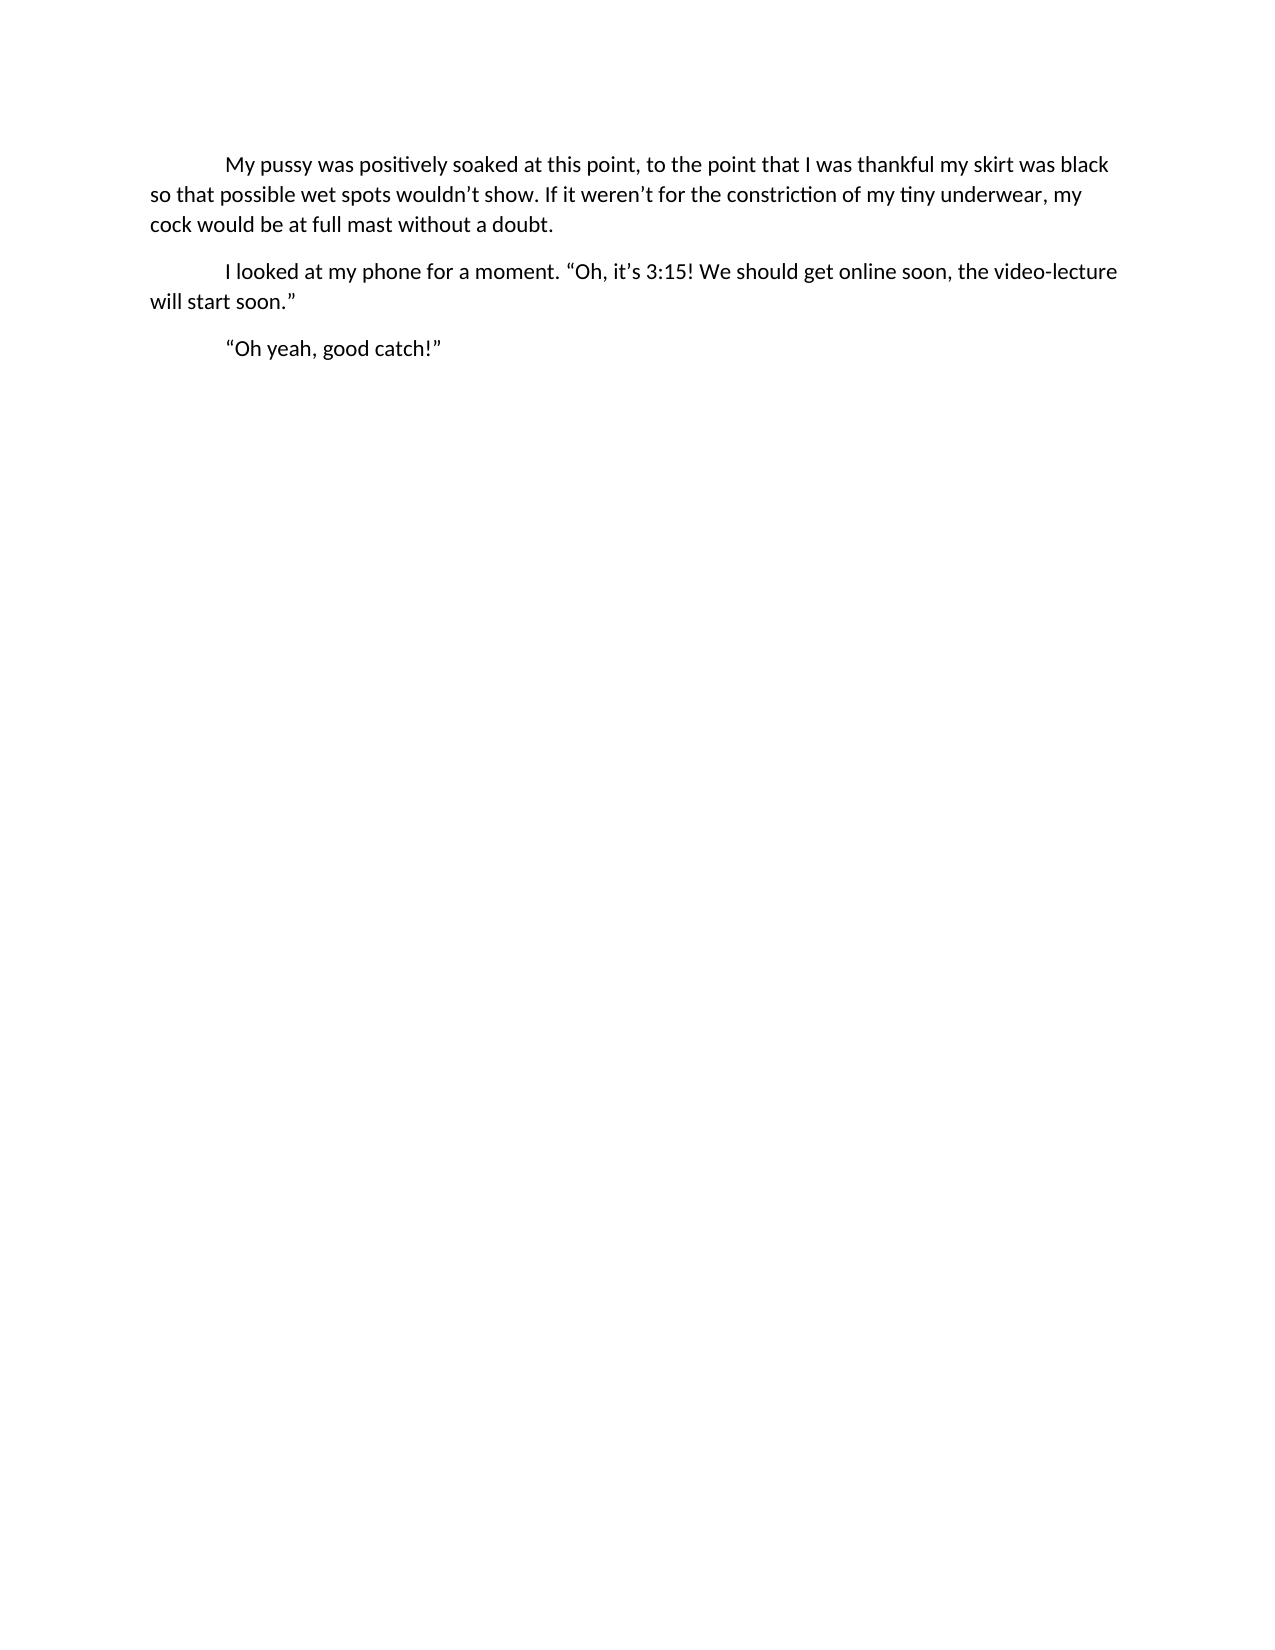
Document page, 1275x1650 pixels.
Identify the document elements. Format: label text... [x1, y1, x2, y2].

text My pussy was positively soaked at this point, to the point that I was thankful my skirt was black so that possible wet spots wouldn’t show. If it weren’t for the constriction of my tiny underwear, my cock would be at full mast without a doubt. [150, 150, 1125, 238]
text “Oh yeah, good catch!” [150, 334, 1125, 362]
text I looked at my phone for a moment. “Oh, it’s 3:15! We should get online soon, the video-lecture will start soon.” [150, 257, 1125, 316]
